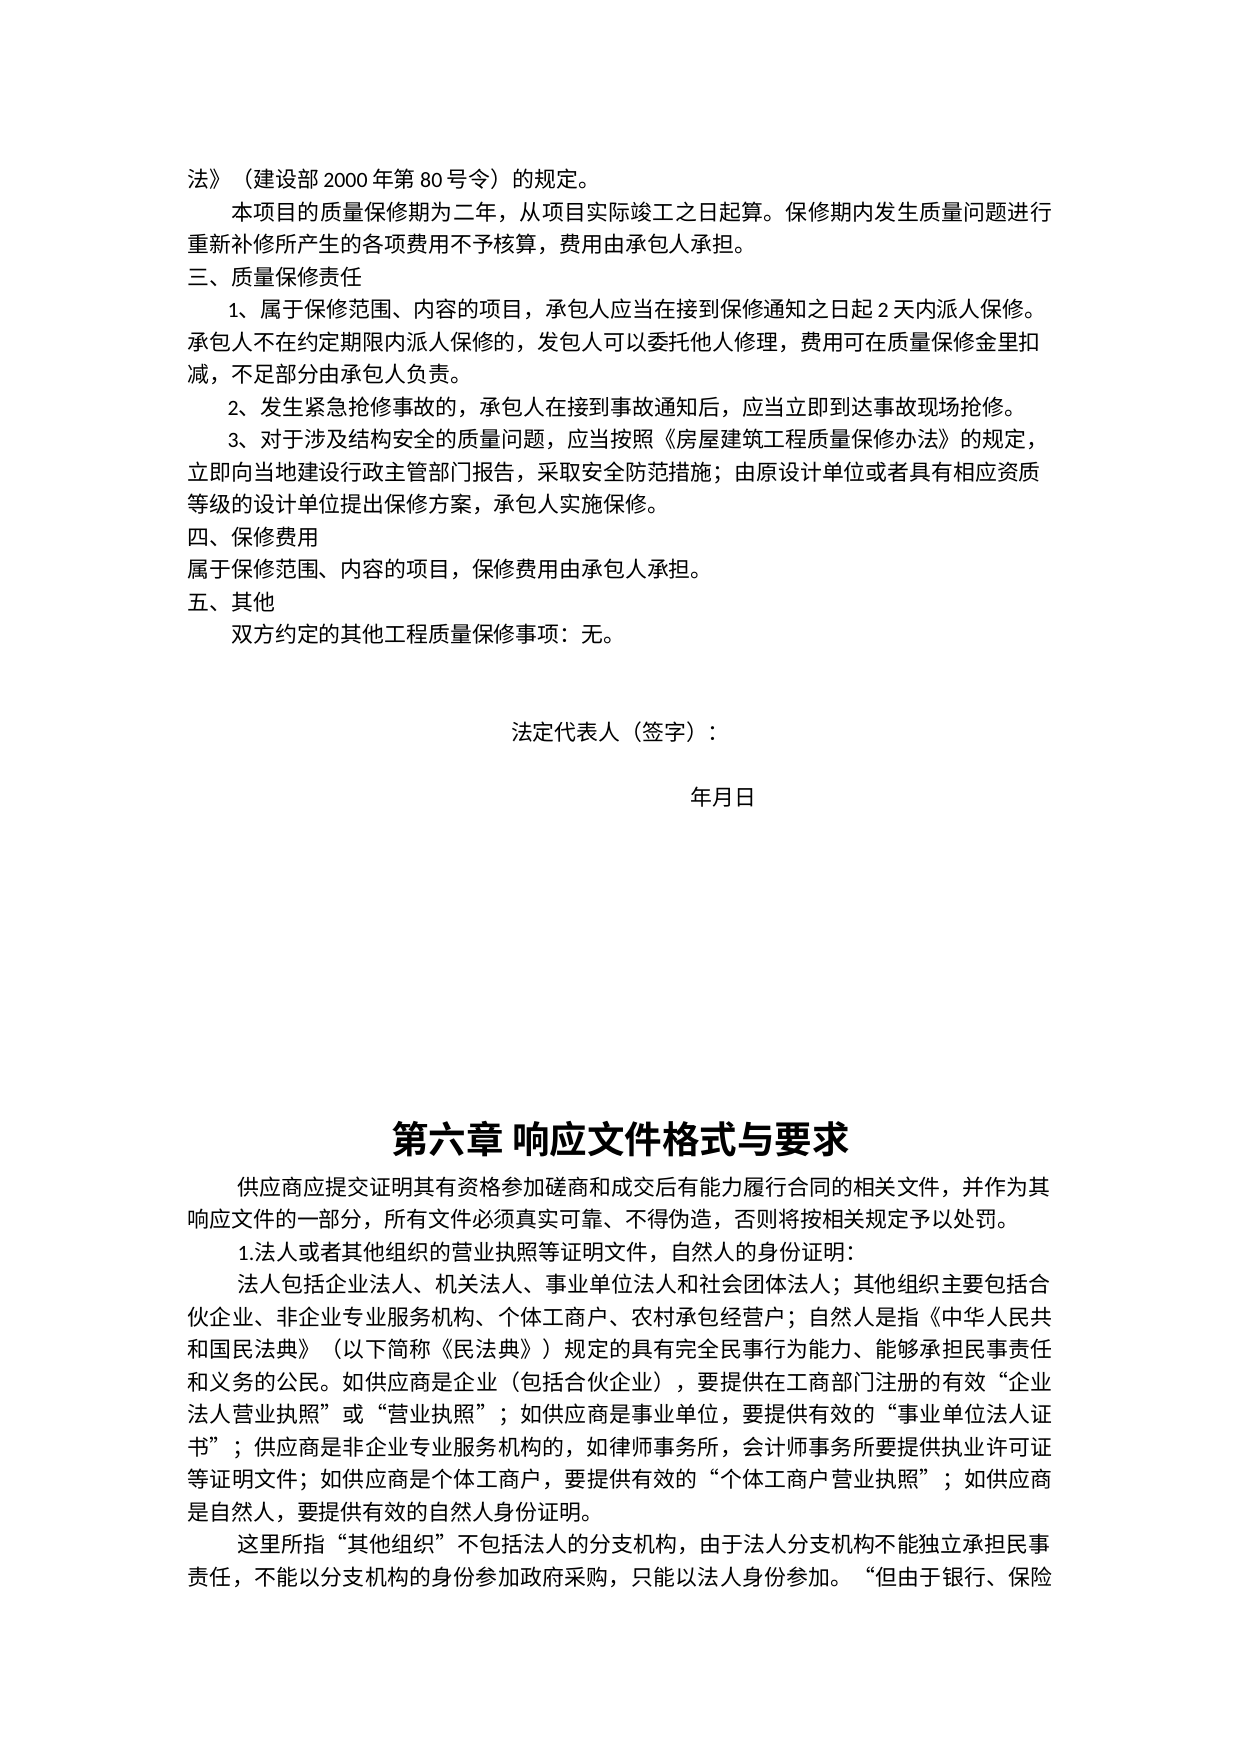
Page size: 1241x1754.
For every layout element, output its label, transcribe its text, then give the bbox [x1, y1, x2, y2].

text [187, 162, 1053, 194]
text 属于保修范围、内容的项目，保修费用由承包人承担。 [187, 552, 1053, 584]
text 3、对于涉及结构安全的质量问题，应当按照《房屋建筑工程质量保修办法》的规定，立即向当地建设行政主管部门报告，采取安全防范措施；由原设计单位或者具有相应资质等级的设计单位提出保修方案，承包人实施保修。 [187, 422, 1053, 519]
text 本项目的质量保修期为二年，从项目实际竣工之日起算。保修期内发生质量问题进行重新补修所产生的各项费用不予核算，费用由承包人承担。 [187, 194, 1053, 259]
text 1.法人或者其他组织的营业执照等证明文件，自然人的身份证明： [187, 1234, 1053, 1267]
text 法人包括企业法人、机关法人、事业单位法人和社会团体法人；其他组织主要包括合伙企业、非企业专业服务机构、个体工商户、农村承包经营户；自然人是指《中华人民共和国民法典》（以下简称《民法典》）规定的具有完全民事行为能力、能够承担民事责任和义务的公民。如供应商是企业（包括合伙企业），要提供在工商部门注册的有效“企业法人营业执照”或“营业执照”；如供应商是事业单位，要提供有效的“事业单位法人证书”；供应商是非企业专业服务机构的，如律师事务所，会计师事务所要提供执业许可证等证明文件；如供应商是个体工商户，要提供有效的“个体工商户营业执照”；如供应商是自然人，要提供有效的自然人身份证明。 [187, 1267, 1053, 1527]
text 四、保修费用 [187, 519, 1053, 552]
text 三、质量保修责任 [187, 259, 1053, 292]
text 1、属于保修范围、内容的项目，承包人应当在接到保修通知之日起2天内派人保修。承包人不在约定期限内派人保修的，发包人可以委托他人修理，费用可在质量保修金里扣减，不足部分由承包人负责。 [187, 292, 1053, 389]
text 2、发生紧急抢修事故的，承包人在接到事故通知后，应当立即到达事故现场抢修。 [187, 389, 1053, 422]
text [187, 1527, 1053, 1592]
text 年月日 [187, 779, 1053, 812]
text 供应商应提交证明其有资格参加磋商和成交后有能力履行合同的相关文件，并作为其响应文件的一部分，所有文件必须真实可靠、不得伪造，否则将按相关规定予以处罚。 [187, 1169, 1053, 1234]
text 第六章 响应文件格式与要求 [187, 1104, 1053, 1169]
text 五、其他 [187, 584, 1053, 617]
text 法定代表人（签字）： [187, 714, 1053, 747]
text 双方约定的其他工程质量保修事项：无。 [187, 617, 1053, 649]
